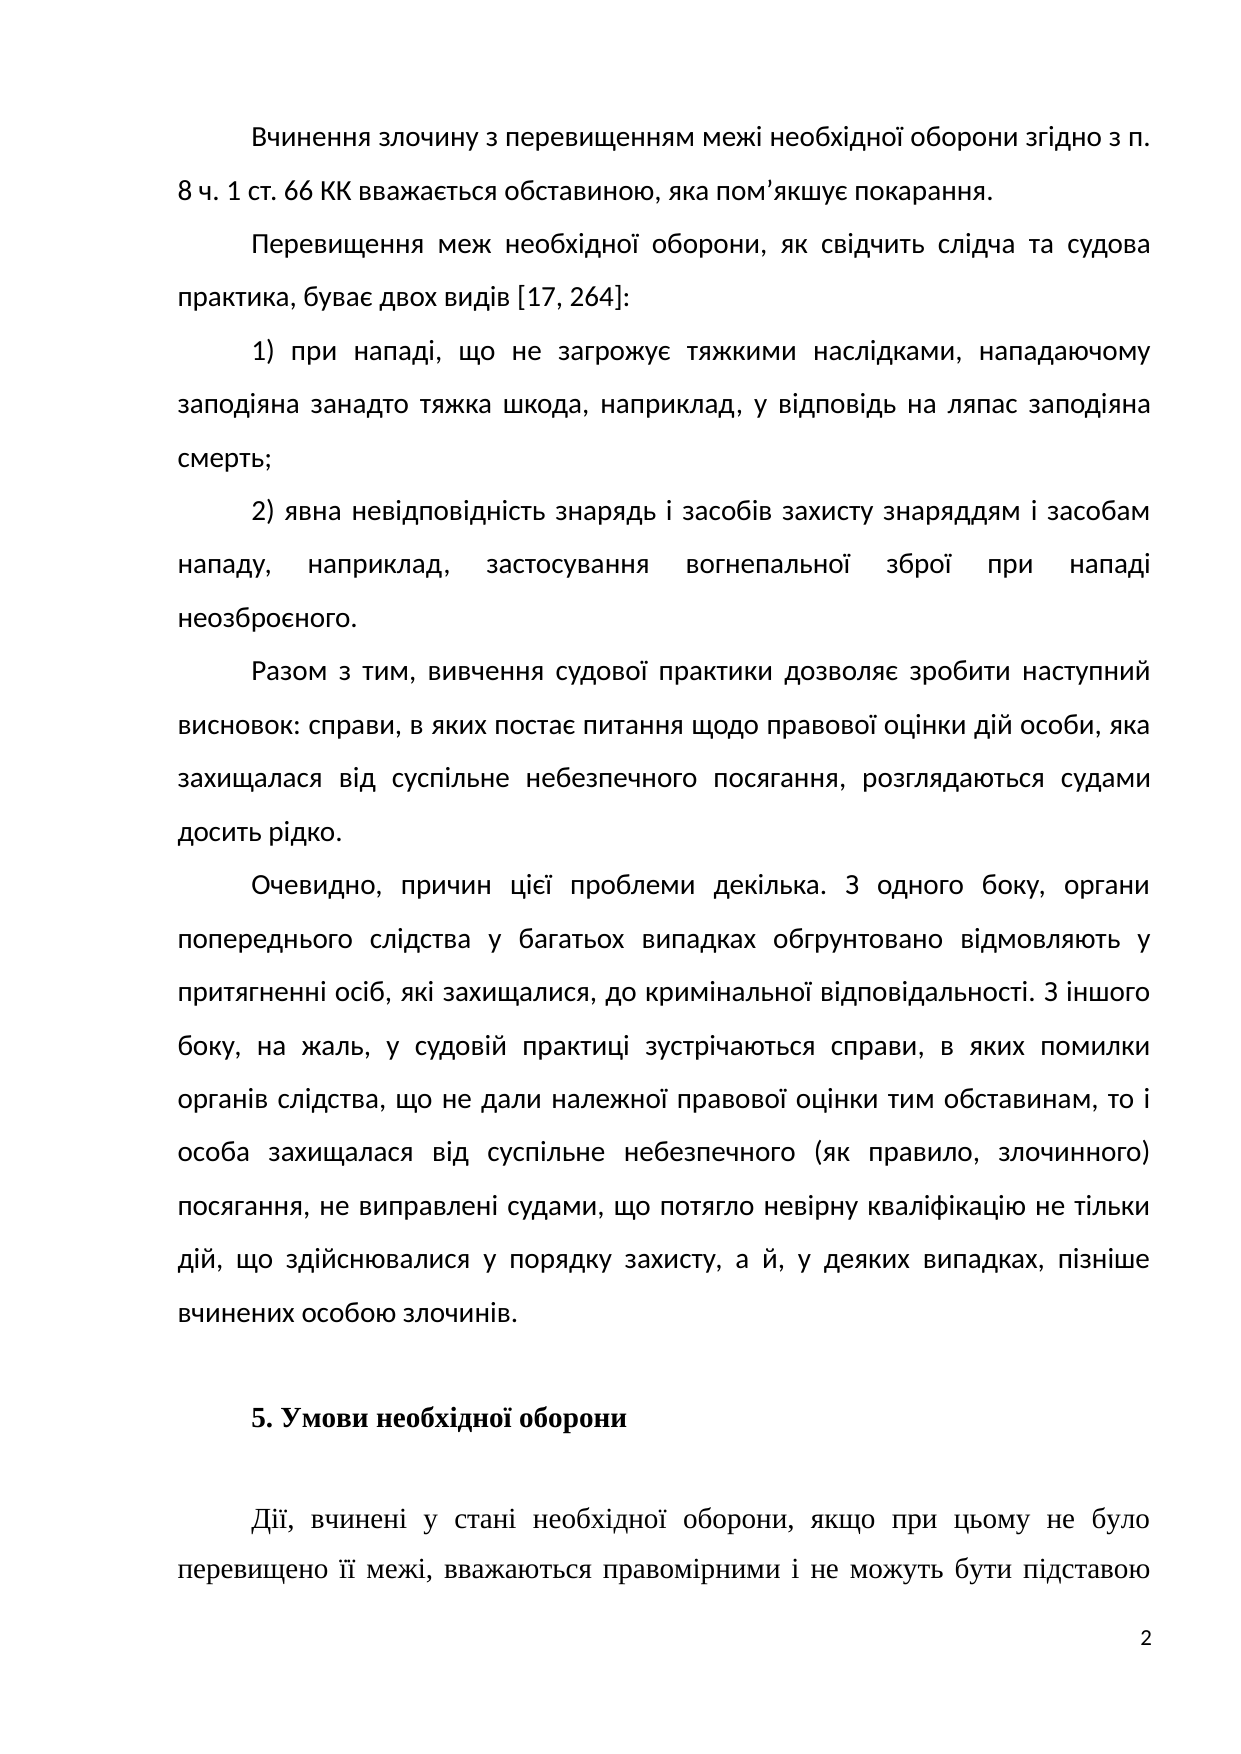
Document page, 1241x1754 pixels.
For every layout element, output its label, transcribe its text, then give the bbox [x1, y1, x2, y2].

text 1) при нападі, що не загрожує тяжкими наслідками, нападаючому заподіяна занадто тяжка шкода, наприклад, у відповідь на ляпас заподіяна смерть; [177, 332, 1152, 474]
text 2) явна невідповідність знарядь і засобів захисту знаряддям і засобам нападу, наприклад, застосування вогнепальної зброї при нападі неозброєного. [177, 492, 1152, 635]
text Вчинення злочину з перевищенням межі необхідної оборони згідно з п. 8 ч. 1 ст. 66 КК вважається обставиною, яка пом’якшує покарання. [177, 118, 1152, 207]
text Очевидно, причин цієї проблеми декілька. З одного боку, органи попереднього слідства у багатьох випадках обгрунтовано відмовляють у притягненні осіб, які захищалися, до кримінальної відповідальності. З іншого боку, на жаль, у судовій практиці зустрічаються справи, в яких помилки органів слідства, що не дали належної правової оцінки тим обставинам, то і особа захищалася від суспільне небезпечного (як правило, злочинного) посягання, не виправлені судами, що потягло невірну кваліфікацію не тільки дій, що здійснювалися у порядку захисту, а й, у деяких випадках, пізніше вчинених особою злочинів. [177, 866, 1152, 1329]
text Перевищення меж необхідної оборони, як свідчить слідча та судова практика, буває двох видів [17, 264]: [177, 225, 1152, 314]
text Разом з тим, вивчення судової практики дозволяє зробити наступний висновок: справи, в яких постає питання щодо правової оцінки дій особи, яка захищалася від суспільне небезпечного посягання, розглядаються судами досить рідко. [177, 652, 1152, 848]
subtitle 5. Умови необхідної оборони [177, 1401, 1152, 1434]
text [177, 1501, 1152, 1585]
